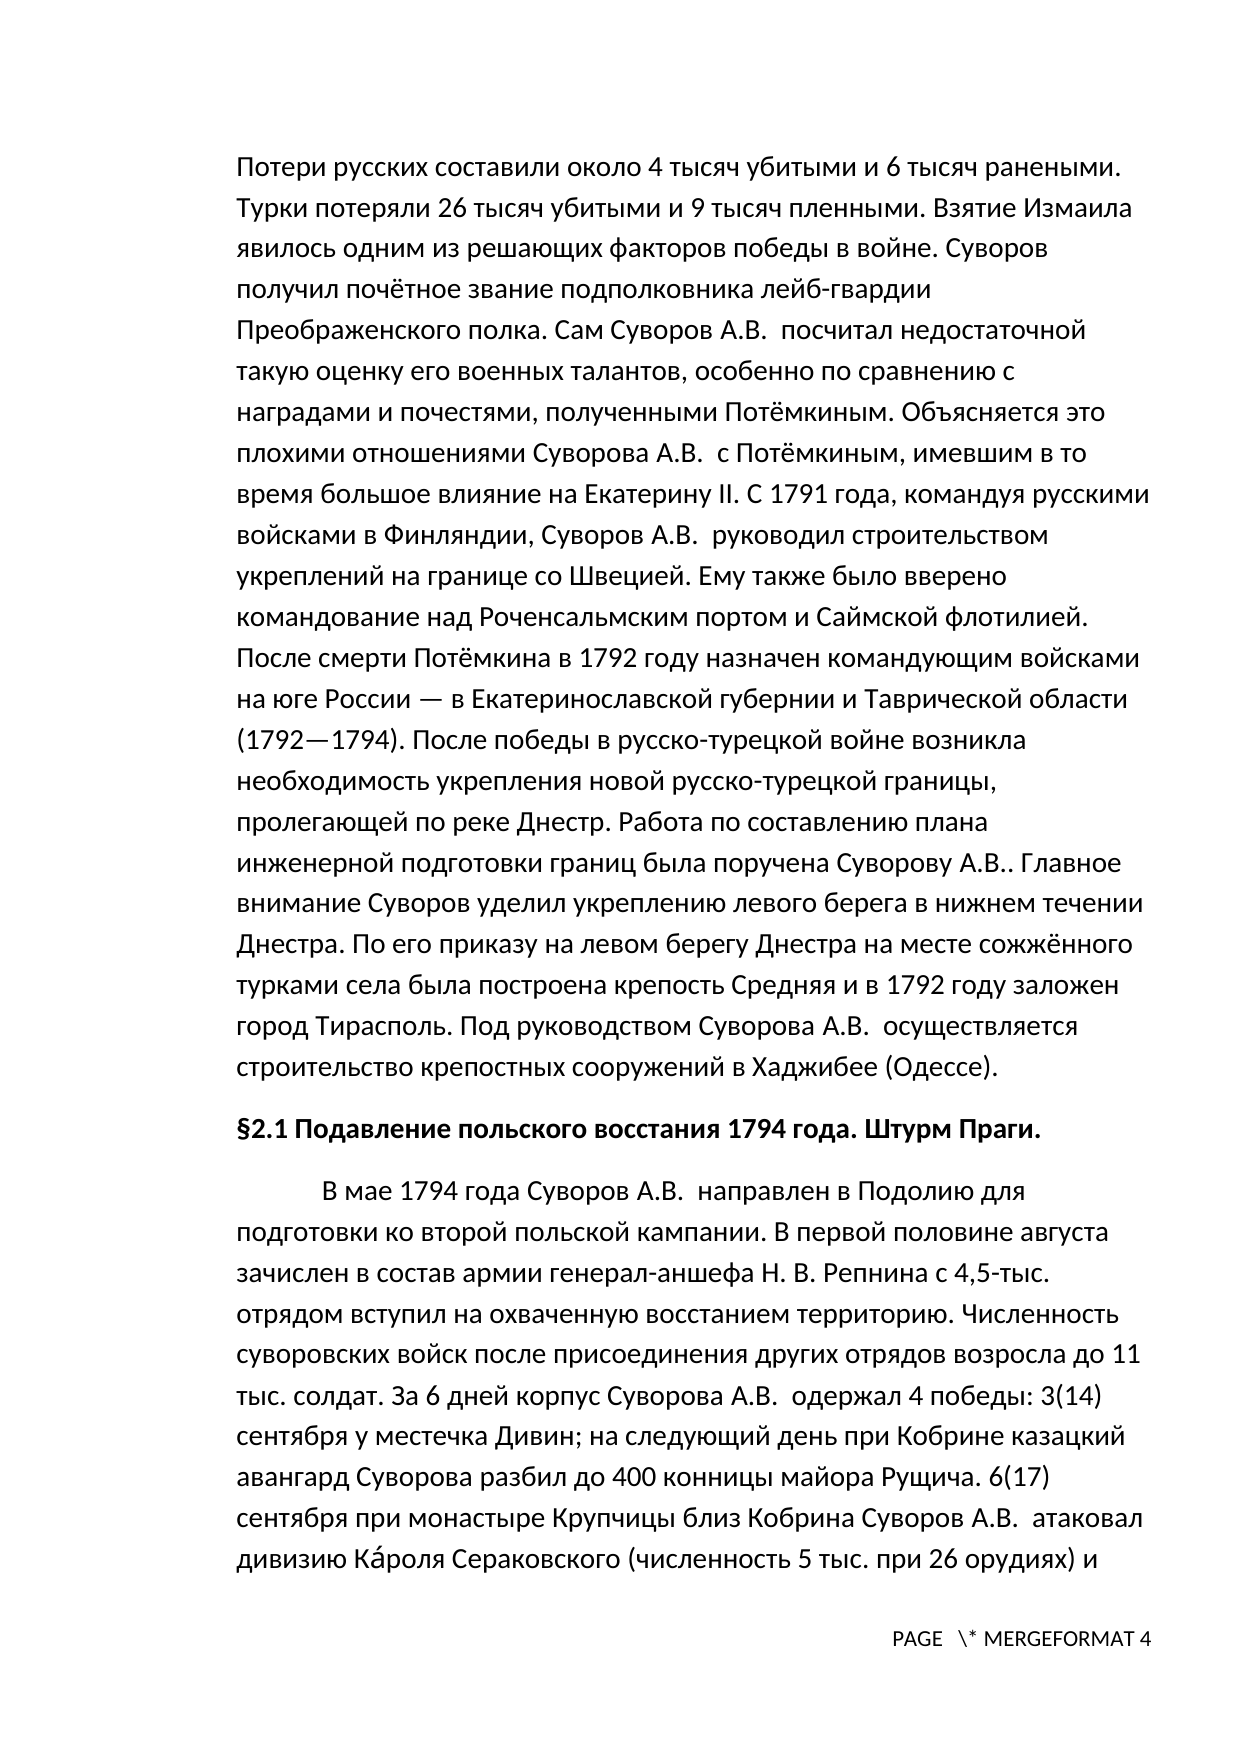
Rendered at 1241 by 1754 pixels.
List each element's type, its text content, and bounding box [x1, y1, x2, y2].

text §2.1 Подавление польского восстания 1794 года. Штурм Праги. [236, 1110, 1152, 1146]
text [236, 1172, 1152, 1576]
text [236, 148, 1152, 1084]
